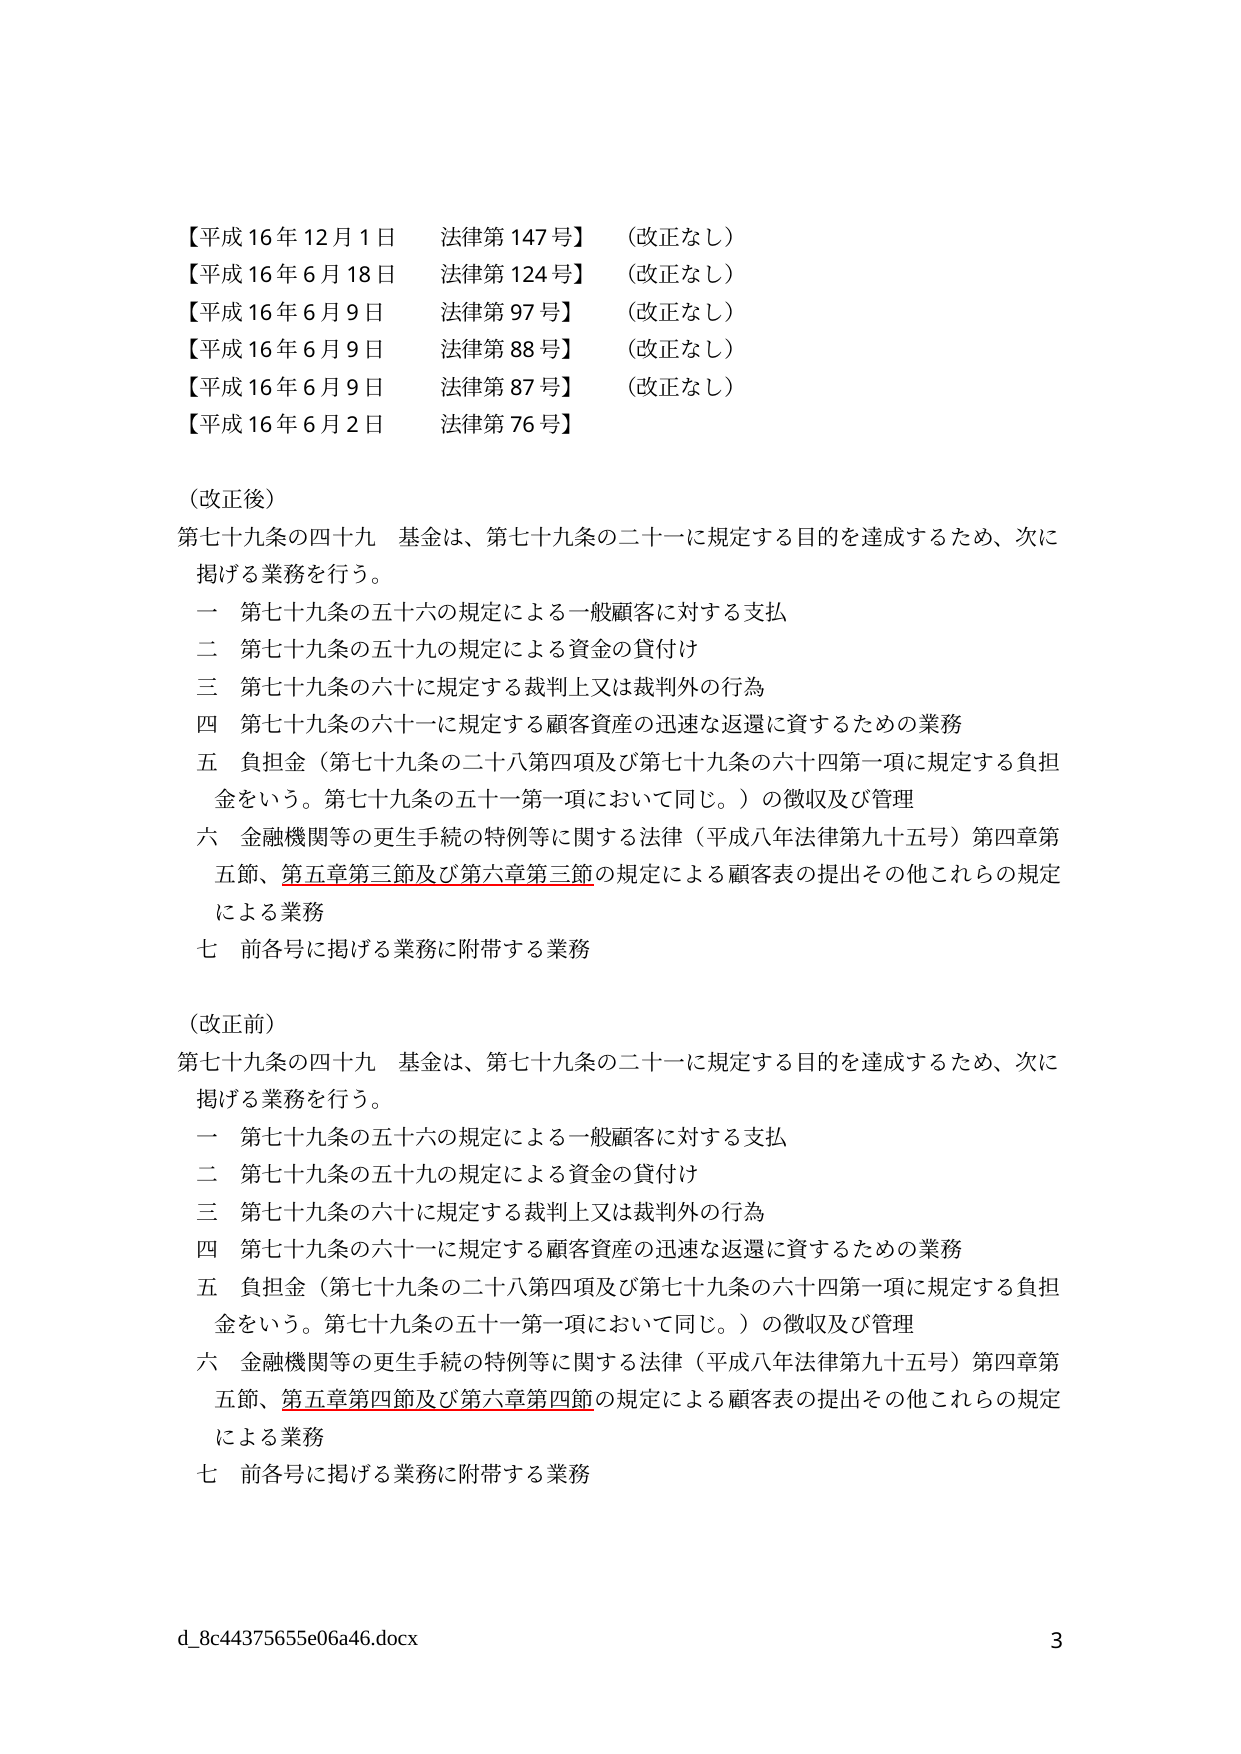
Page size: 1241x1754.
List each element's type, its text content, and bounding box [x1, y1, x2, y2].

text 四 第七十九条の六十一に規定する顧客資産の迅速な返還に資するための業務 [196, 704, 1063, 742]
text 二 第七十九条の五十九の規定による資金の貸付け [196, 629, 1063, 667]
text 三 第七十九条の六十に規定する裁判上又は裁判外の行為 [196, 667, 1063, 704]
text （改正前） [177, 1004, 1063, 1042]
text 【平成16年6月9日 法律第88号】 （改正なし） [177, 329, 1063, 367]
text 【平成16年6月18日 法律第124号】 （改正なし） [177, 254, 1063, 292]
text 五 負担金（第七十九条の二十八第四項及び第七十九条の六十四第一項に規定する負担金をいう。第七十九条の五十一第一項において同じ。）の徴収及び管理 [196, 742, 1063, 817]
text 五 負担金（第七十九条の二十八第四項及び第七十九条の六十四第一項に規定する負担金をいう。第七十九条の五十一第一項において同じ。）の徴収及び管理 [196, 1267, 1063, 1342]
text 【平成16年6月2日 法律第76号】 [177, 404, 1063, 442]
text 【平成16年6月9日 法律第87号】 （改正なし） [177, 367, 1063, 404]
text 六 金融機関等の更生手続の特例等に関する法律（平成八年法律第九十五号）第四章第五節、第五章第四節及び第六章第四節の規定による顧客表の提出その他これらの規定による業務 [196, 1342, 1063, 1454]
text 二 第七十九条の五十九の規定による資金の貸付け [196, 1154, 1063, 1192]
text 一 第七十九条の五十六の規定による一般顧客に対する支払 [196, 1117, 1063, 1154]
text （改正後） [177, 479, 1063, 517]
text 【平成16年6月9日 法律第97号】 （改正なし） [177, 292, 1063, 329]
text 【平成16年12月1日 法律第147号】 （改正なし） [177, 217, 1063, 254]
text 一 第七十九条の五十六の規定による一般顧客に対する支払 [196, 592, 1063, 629]
text 六 金融機関等の更生手続の特例等に関する法律（平成八年法律第九十五号）第四章第五節、第五章第三節及び第六章第三節の規定による顧客表の提出その他これらの規定による業務 [196, 817, 1063, 929]
text 四 第七十九条の六十一に規定する顧客資産の迅速な返還に資するための業務 [196, 1229, 1063, 1267]
text 七 前各号に掲げる業務に附帯する業務 [196, 929, 1063, 967]
text 第七十九条の四十九 基金は、第七十九条の二十一に規定する目的を達成するため、次に掲げる業務を行う。 [177, 517, 1063, 592]
text 七 前各号に掲げる業務に附帯する業務 [196, 1454, 1063, 1492]
text 第七十九条の四十九 基金は、第七十九条の二十一に規定する目的を達成するため、次に掲げる業務を行う。 [177, 1042, 1063, 1117]
text 三 第七十九条の六十に規定する裁判上又は裁判外の行為 [196, 1192, 1063, 1229]
